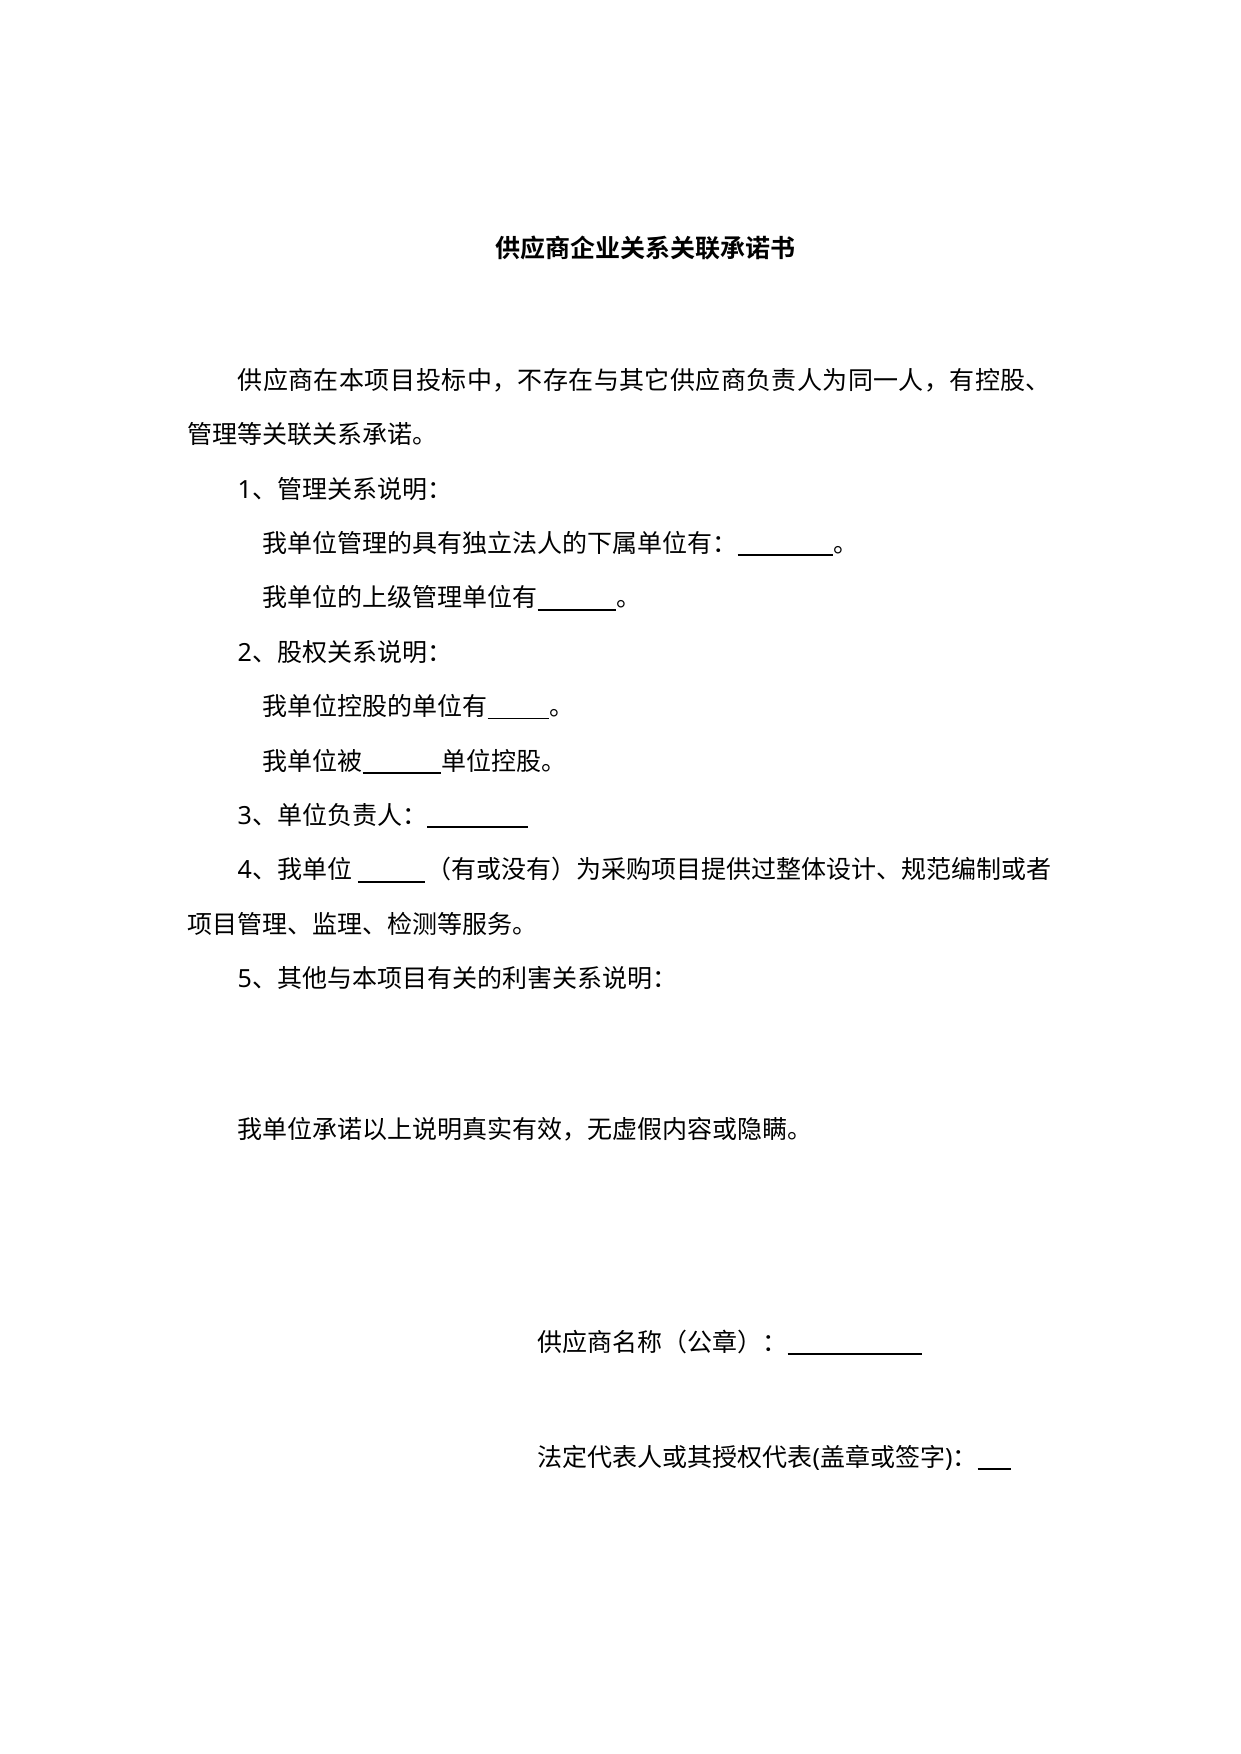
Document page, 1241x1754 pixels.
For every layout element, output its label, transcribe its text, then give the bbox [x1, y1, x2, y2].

text 5、其他与本项目有关的利害关系说明： [187, 958, 1053, 995]
text 3、单位负责人： [187, 795, 1053, 832]
text 我单位控股的单位有 。 [187, 687, 1053, 723]
text 我单位被 单位控股。 [187, 741, 1053, 777]
text 4、我单位 （有或没有）为采购项目提供过整体设计、规范编制或者项目管理、监理、检测等服务。 [187, 850, 1053, 940]
text 我单位承诺以上说明真实有效，无虚假内容或隐瞒。 [187, 1095, 1053, 1160]
text 法定代表人或其授权代表(盖章或签字)： [187, 1423, 1053, 1488]
text 供应商名称（公章）： [187, 1308, 1053, 1373]
text 1、管理关系说明： [187, 469, 1053, 505]
text 我单位的上级管理单位有 。 [187, 578, 1053, 614]
list 供应商在本项目投标中，不存在与其它供应商负责人为同一人，有控股、管理等关联关系承诺。 [187, 360, 1053, 451]
text 2、股权关系说明： [187, 632, 1053, 668]
text 我单位管理的具有独立法人的下属单位有： 。 [187, 523, 1053, 560]
list 供应商企业关系关联承诺书 [187, 228, 1053, 265]
